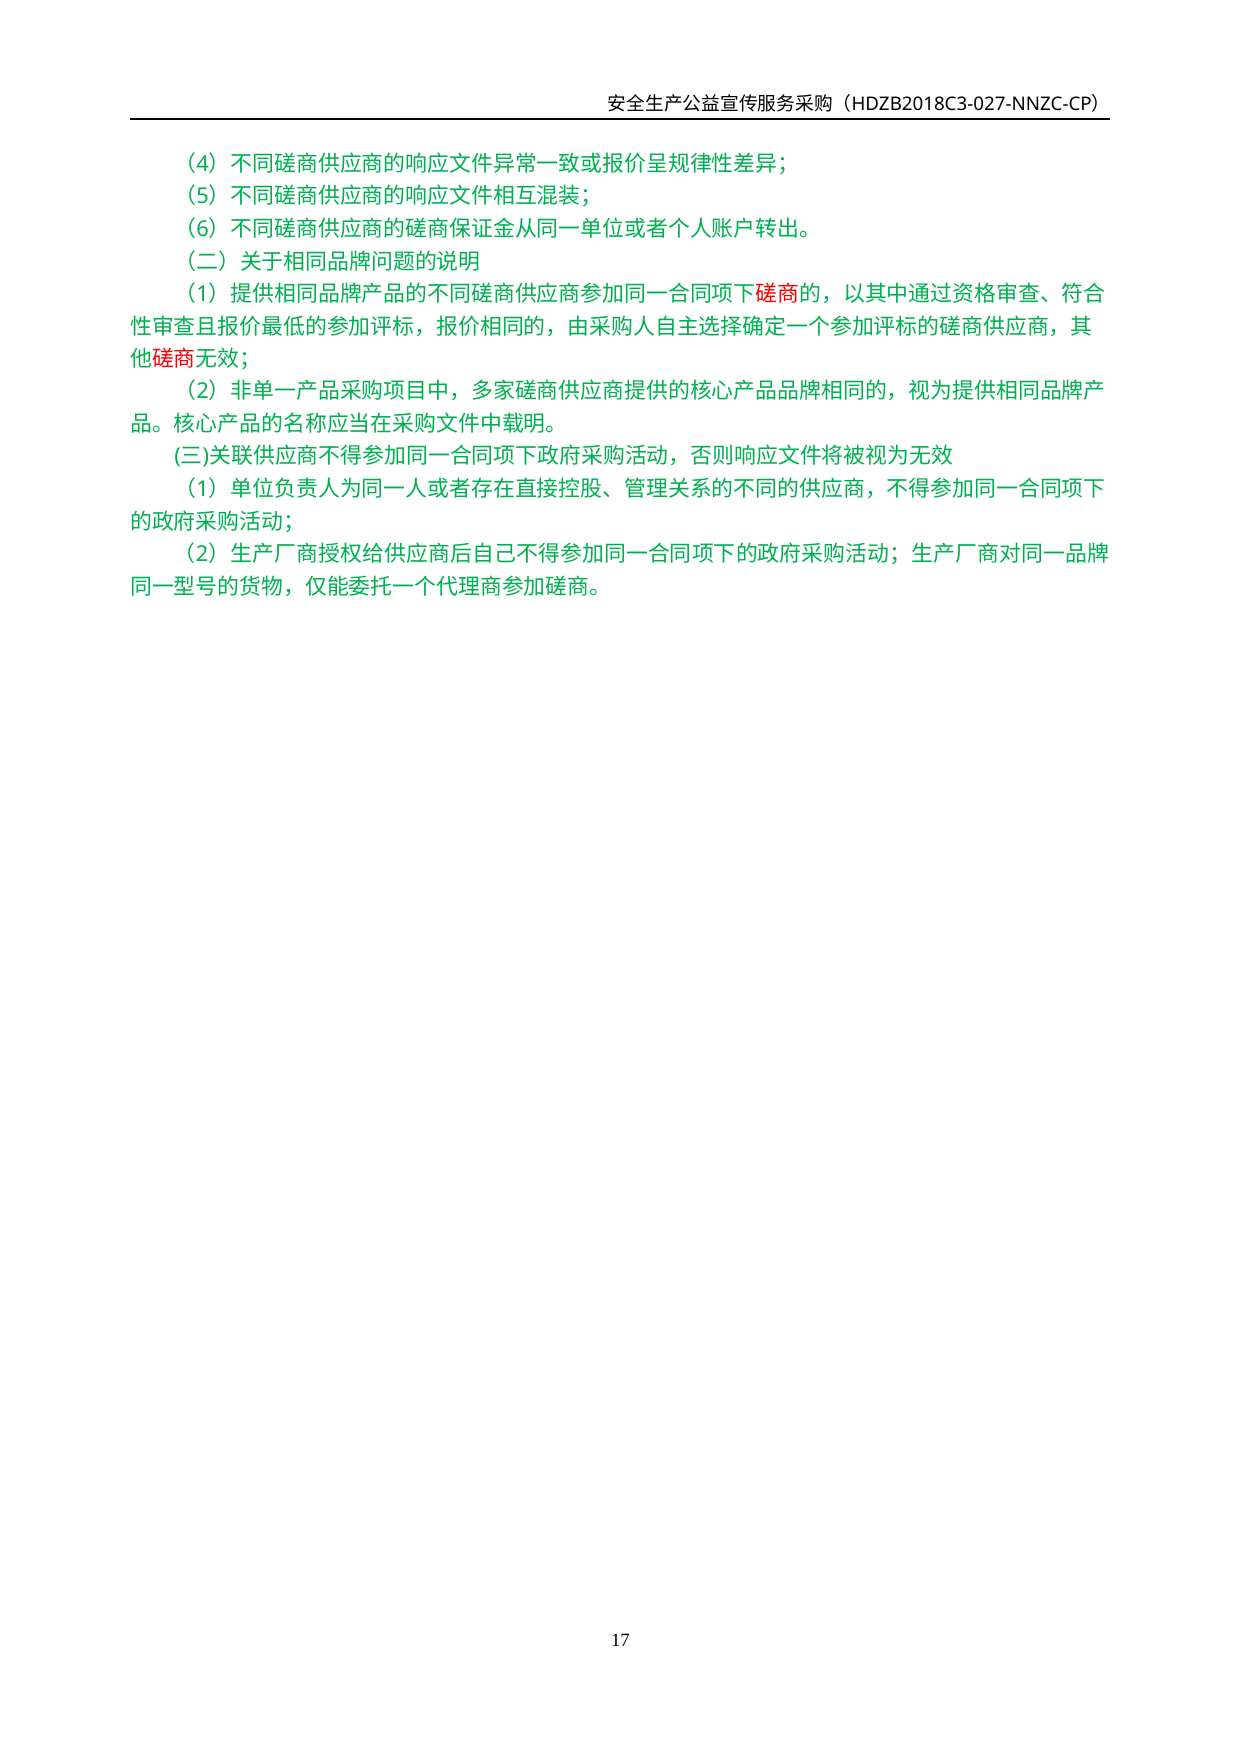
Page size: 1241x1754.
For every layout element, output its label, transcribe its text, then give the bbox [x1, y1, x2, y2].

text （2）生产厂商授权给供应商后自己不得参加同一合同项下的政府采购活动；生产厂商对同一品牌同一型号的货物，仅能委托一个代理商参加磋商。 [130, 536, 1110, 601]
text （二）关于相同品牌问题的说明 [130, 243, 1110, 276]
text （1）单位负责人为同一人或者存在直接控股、管理关系的不同的供应商，不得参加同一合同项下的政府采购活动； [130, 471, 1110, 536]
text （1）提供相同品牌产品的不同磋商供应商参加同一合同项下磋商的，以其中通过资格审查、符合性审查且报价最低的参加评标，报价相同的，由采购人自主选择确定一个参加评标的磋商供应商，其他磋商无效； [130, 276, 1110, 373]
text （4）不同磋商供应商的响应文件异常一致或报价呈规律性差异； [130, 146, 1110, 178]
text （6）不同磋商供应商的磋商保证金从同一单位或者个人账户转出。 [130, 211, 1110, 243]
text （5）不同磋商供应商的响应文件相互混装； [130, 178, 1110, 211]
text (三)关联供应商不得参加同一合同项下政府采购活动，否则响应文件将被视为无效 [130, 438, 1110, 471]
text （2）非单一产品采购项目中，多家磋商供应商提供的核心产品品牌相同的，视为提供相同品牌产品。核心产品的名称应当在采购文件中载明。 [130, 373, 1110, 438]
